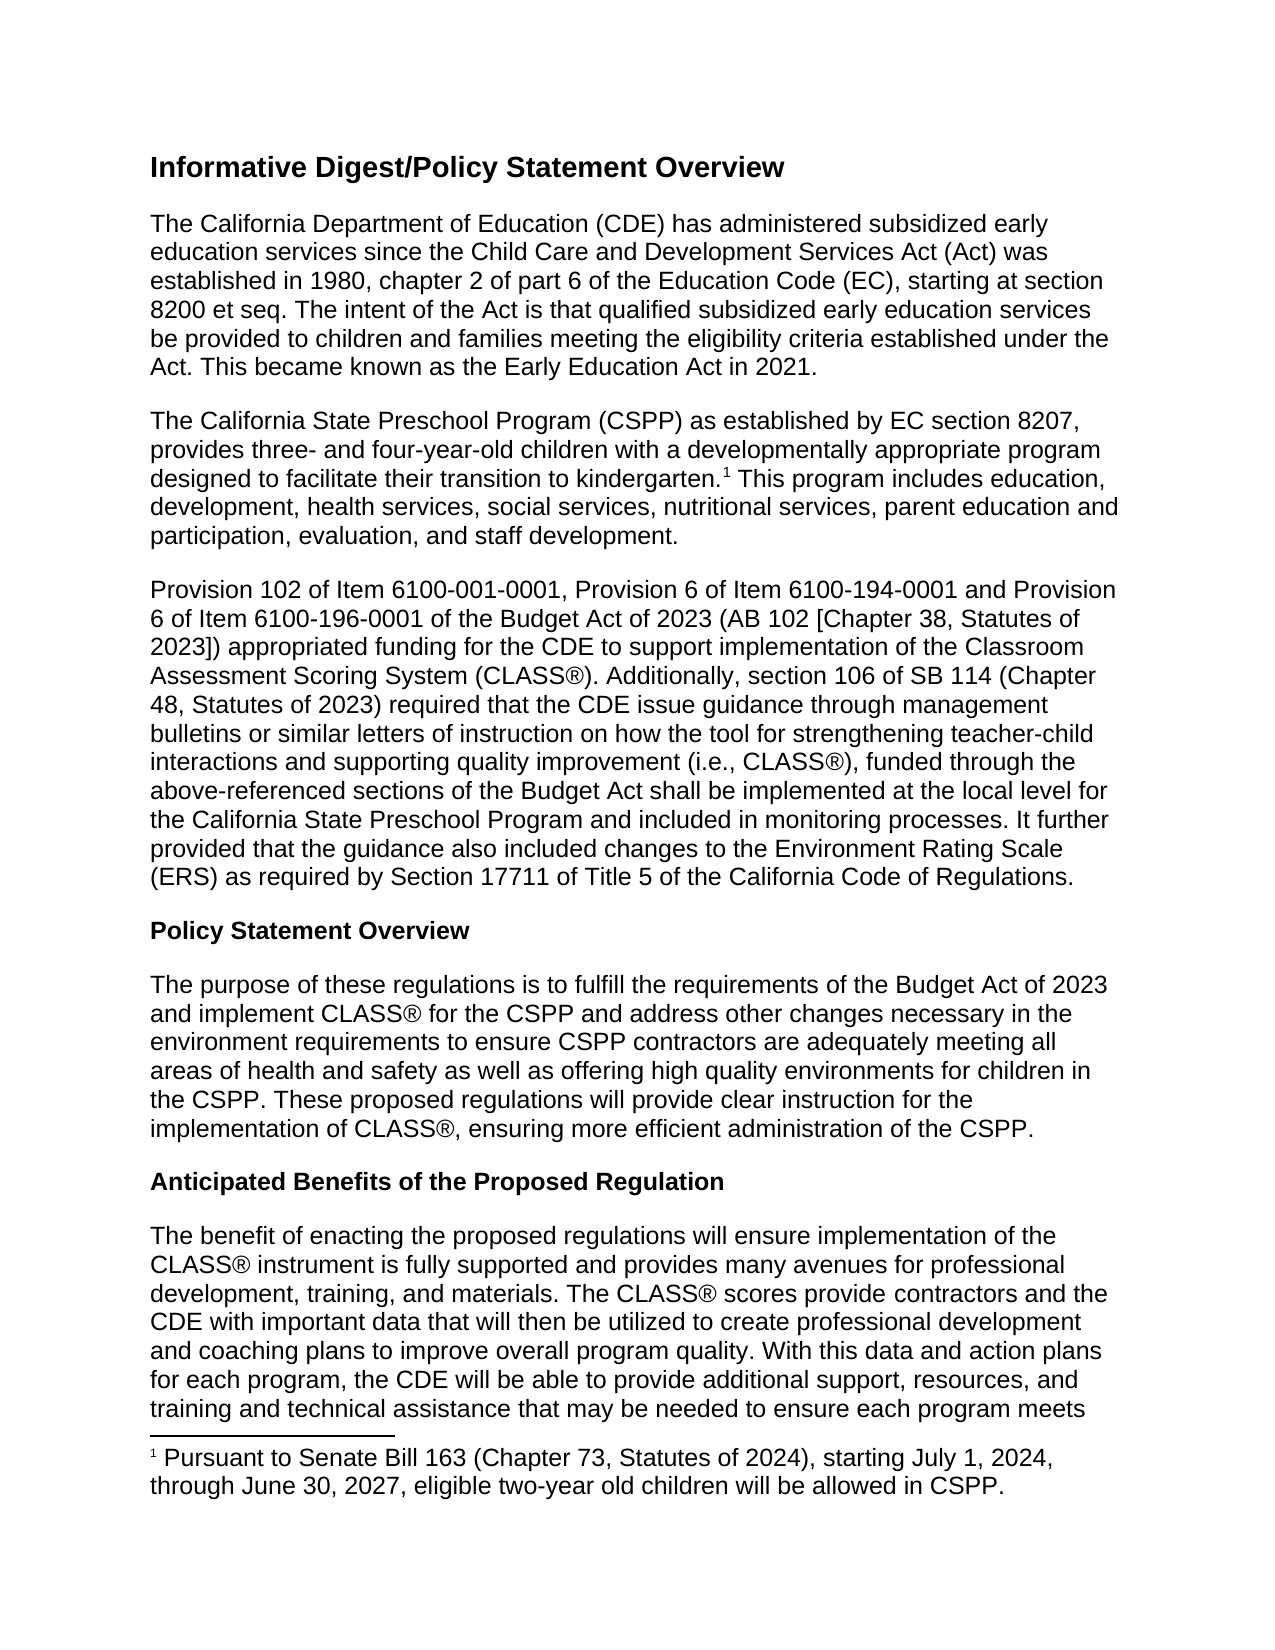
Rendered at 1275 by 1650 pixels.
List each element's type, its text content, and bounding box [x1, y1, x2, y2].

subtitle Informative Digest/Policy Statement Overview [150, 150, 1125, 183]
text Provision 102 of Item 6100-001-0001, Provision 6 of Item 6100-194-0001 and Provision 6 of Item 6100-196-0001 of the Budget Act of 2023 (AB 102 [Chapter 38, Statutes of 2023]) appropriated funding for the CDE to support implementation of the Classroom Assessment Scoring System (CLASS®). Additionally, section 106 of SB 114 (Chapter 48, Statutes of 2023) required that the CDE issue guidance through management bulletins or similar letters of instruction on how the tool for strengthening teacher-child interactions and supporting quality improvement (i.e., CLASS®), funded through the above-referenced sections of the Budget Act shall be implemented at the local level for the California State Preschool Program and included in monitoring processes. It further provided that the guidance also included changes to the Environment Rating Scale (ERS) as required by Section 17711 of Title 5 of the California Code of Regulations. [150, 575, 1125, 891]
text The purpose of these regulations is to fulfill the requirements of the Budget Act of 2023 and implement CLASS® for the CSPP and address other changes necessary in the environment requirements to ensure CSPP contractors are adequately meeting all areas of health and safety as well as offering high quality environments for children in the CSPP. These proposed regulations will provide clear instruction for the implementation of CLASS®, ensuring more efficient administration of the CSPP. [150, 970, 1125, 1142]
text The California Department of Education (CDE) has administered subsidized early education services since the Child Care and Development Services Act (Act) was established in 1980, chapter 2 of part 6 of the Education Code (EC), starting at section 8200 et seq. The intent of the Act is that qualified subsidized early education services be provided to children and families meeting the eligibility criteria established under the Act. This became known as the Early Education Act in 2021. [150, 208, 1125, 381]
text The California State Preschool Program (CSPP) as established by EC section 8207, provides three- and four-year-old children with a developmentally appropriate program designed to facilitate their transition to kindergarten. This program includes education, development, health services, social services, nutritional services, parent education and participation, evaluation, and staff development. [150, 406, 1125, 550]
subtitle Anticipated Benefits of the Proposed Regulation [150, 1167, 1125, 1196]
subtitle Policy Statement Overview [150, 916, 1125, 945]
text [150, 1221, 1125, 1422]
